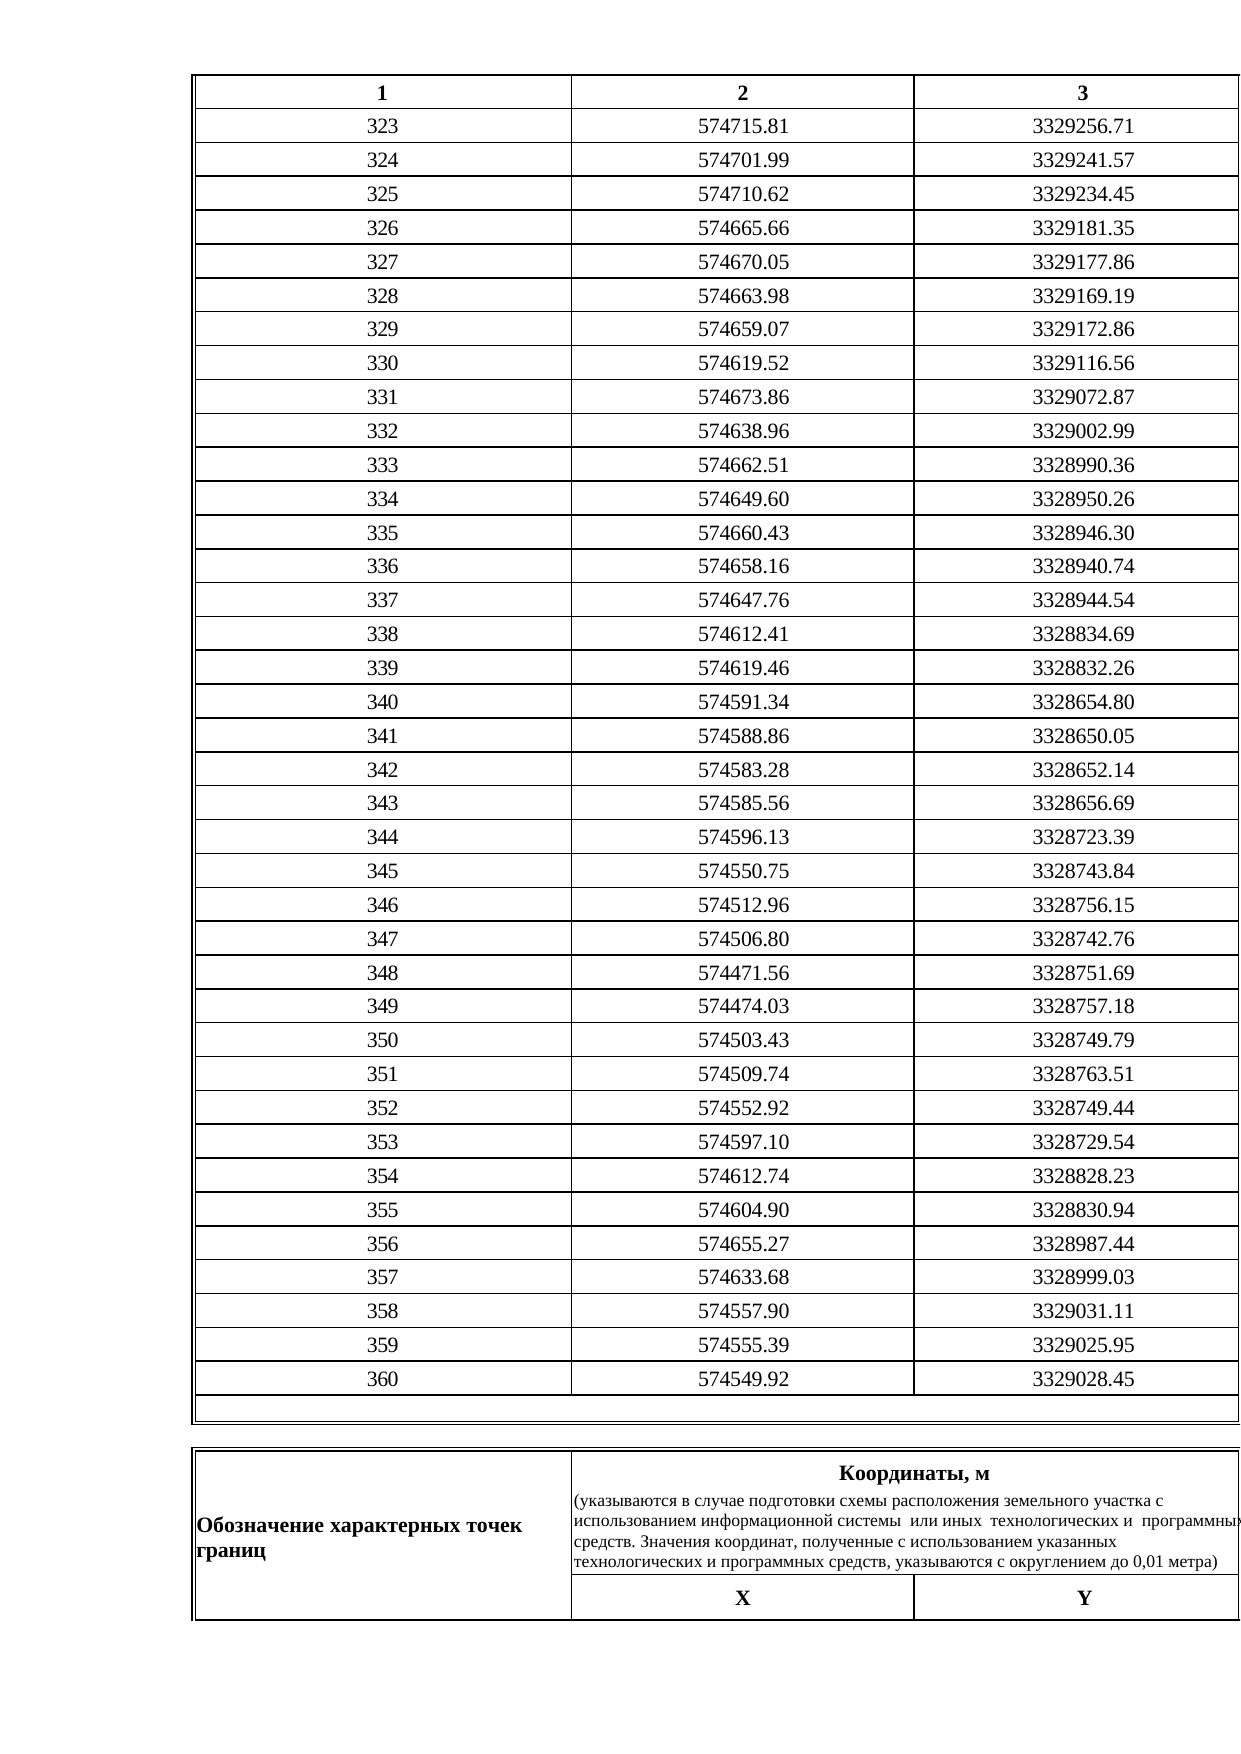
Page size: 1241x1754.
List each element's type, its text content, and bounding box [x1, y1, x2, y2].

table_cell 3329072.87 [915, 380, 1238, 412]
table_cell 574588.86 [572, 719, 913, 751]
table_cell 574583.28 [572, 753, 913, 785]
table_cell 341 [196, 719, 571, 751]
table_cell 356 [196, 1227, 571, 1259]
table_cell 3329028.45 [915, 1362, 1238, 1394]
table_cell 3328742.76 [915, 922, 1238, 954]
table_cell 337 [196, 583, 571, 616]
table_cell 3329002.99 [915, 414, 1238, 446]
table_cell 574710.62 [572, 177, 913, 209]
table_cell 3329181.35 [915, 211, 1238, 243]
table_cell 574474.03 [572, 990, 913, 1022]
table_header Обозначение характерных точек границ [196, 1452, 571, 1619]
table_cell 574655.27 [572, 1227, 913, 1259]
table_cell 3328944.54 [915, 583, 1238, 616]
table_cell 3328749.79 [915, 1023, 1238, 1056]
table_cell 574659.07 [572, 312, 913, 345]
table_cell 3328987.44 [915, 1227, 1238, 1259]
table_cell 574591.34 [572, 685, 913, 717]
table_cell 3328654.80 [915, 685, 1238, 717]
table_cell 3328940.74 [915, 550, 1238, 582]
table_cell 574701.99 [572, 143, 913, 175]
table_cell 332 [196, 414, 571, 446]
table_cell 574597.10 [572, 1125, 913, 1157]
table_cell 334 [196, 482, 571, 514]
table_cell 3329177.86 [915, 245, 1238, 277]
table_cell 574503.43 [572, 1023, 913, 1056]
table_cell 324 [196, 143, 571, 175]
table_cell 3328832.26 [915, 651, 1238, 683]
table_cell 3328749.44 [915, 1091, 1238, 1123]
table_cell Y [915, 1575, 1238, 1619]
table_cell 574612.74 [572, 1159, 913, 1191]
table_cell 357 [196, 1260, 571, 1293]
table_cell 3329256.71 [915, 109, 1238, 142]
table_cell 574662.51 [572, 448, 913, 480]
table_cell 3328756.15 [915, 888, 1238, 920]
table_cell 3328729.54 [915, 1125, 1238, 1157]
table_cell 359 [196, 1328, 571, 1360]
table_cell 574670.05 [572, 245, 913, 277]
table_cell 574715.81 [572, 109, 913, 142]
table_cell 574550.75 [572, 854, 913, 886]
table_cell 3328763.51 [915, 1057, 1238, 1089]
table_cell 3328946.30 [915, 516, 1238, 548]
table_cell 345 [196, 854, 571, 886]
table_cell 574633.68 [572, 1260, 913, 1293]
table_cell 3328652.14 [915, 753, 1238, 785]
table_header Координаты, м (указываются в случае подготовки схемы расположения земельного участка с использованием информационной системы или иных технологических и программных средств. Значения координат, полученные с использованием указанных технологических и программных средств, указываются с округлением до 0,01 метра) [572, 1452, 1238, 1573]
table_cell 3328650.05 [915, 719, 1238, 751]
table_cell 351 [196, 1057, 571, 1089]
table_cell 335 [196, 516, 571, 548]
table_cell 574585.56 [572, 786, 913, 819]
table_cell 3328828.23 [915, 1159, 1238, 1191]
table_cell 574549.92 [572, 1362, 913, 1394]
table_cell 574506.80 [572, 922, 913, 954]
table_cell 355 [196, 1193, 571, 1225]
table_cell 3329234.45 [915, 177, 1238, 209]
table_cell 350 [196, 1023, 571, 1056]
table_cell 3329025.95 [915, 1328, 1238, 1360]
table_cell 574647.76 [572, 583, 913, 616]
table_cell X [572, 1575, 913, 1619]
table_cell 328 [196, 279, 571, 311]
table_cell 338 [196, 617, 571, 649]
table_cell 330 [196, 346, 571, 378]
table_cell 574660.43 [572, 516, 913, 548]
table_cell 3328656.69 [915, 786, 1238, 819]
table_cell 574471.56 [572, 956, 913, 988]
table_cell 574649.60 [572, 482, 913, 514]
table_cell 346 [196, 888, 571, 920]
table_cell 342 [196, 753, 571, 785]
table_cell 3328751.69 [915, 956, 1238, 988]
table_cell 339 [196, 651, 571, 683]
table_cell 360 [196, 1362, 571, 1394]
table_cell 574619.46 [572, 651, 913, 683]
table_cell 333 [196, 448, 571, 480]
table_cell 2 [572, 76, 913, 108]
table_cell 574619.52 [572, 346, 913, 378]
table_cell 3328999.03 [915, 1260, 1238, 1293]
table_cell 327 [196, 245, 571, 277]
table_cell 3328834.69 [915, 617, 1238, 649]
table_cell 574665.66 [572, 211, 913, 243]
table_cell 349 [196, 990, 571, 1022]
table_cell 3328830.94 [915, 1193, 1238, 1225]
table_cell 574509.74 [572, 1057, 913, 1089]
table_cell 3329031.11 [915, 1294, 1238, 1326]
table_cell 343 [196, 786, 571, 819]
table_cell 353 [196, 1125, 571, 1157]
table_cell 336 [196, 550, 571, 582]
table_cell 354 [196, 1159, 571, 1191]
table_cell 323 [196, 109, 571, 142]
table_cell 3 [915, 76, 1238, 108]
table_cell 3329241.57 [915, 143, 1238, 175]
table_cell 3328757.18 [915, 990, 1238, 1022]
table_cell 348 [196, 956, 571, 988]
table_cell 3328743.84 [915, 854, 1238, 886]
table_cell 325 [196, 177, 571, 209]
table_cell [196, 1396, 1238, 1421]
table_cell 347 [196, 922, 571, 954]
table_cell 3329169.19 [915, 279, 1238, 311]
table_cell 574512.96 [572, 888, 913, 920]
table_cell 3329172.86 [915, 312, 1238, 345]
table_cell 358 [196, 1294, 571, 1326]
table_cell 574604.90 [572, 1193, 913, 1225]
table_cell 331 [196, 380, 571, 412]
table_cell 574555.39 [572, 1328, 913, 1360]
table_cell 574552.92 [572, 1091, 913, 1123]
table_cell 344 [196, 820, 571, 852]
table_cell 3328723.39 [915, 820, 1238, 852]
table_cell 3329116.56 [915, 346, 1238, 378]
table_cell 574663.98 [572, 279, 913, 311]
table_cell 574612.41 [572, 617, 913, 649]
table_cell 574596.13 [572, 820, 913, 852]
table_cell 574638.96 [572, 414, 913, 446]
table_cell 352 [196, 1091, 571, 1123]
table_cell 326 [196, 211, 571, 243]
table_cell 3328950.26 [915, 482, 1238, 514]
table_cell 329 [196, 312, 571, 345]
table_cell 574658.16 [572, 550, 913, 582]
table_cell 574557.90 [572, 1294, 913, 1326]
table_cell 3328990.36 [915, 448, 1238, 480]
table_cell 340 [196, 685, 571, 717]
table_cell 574673.86 [572, 380, 913, 412]
table_cell 1 [196, 76, 571, 108]
